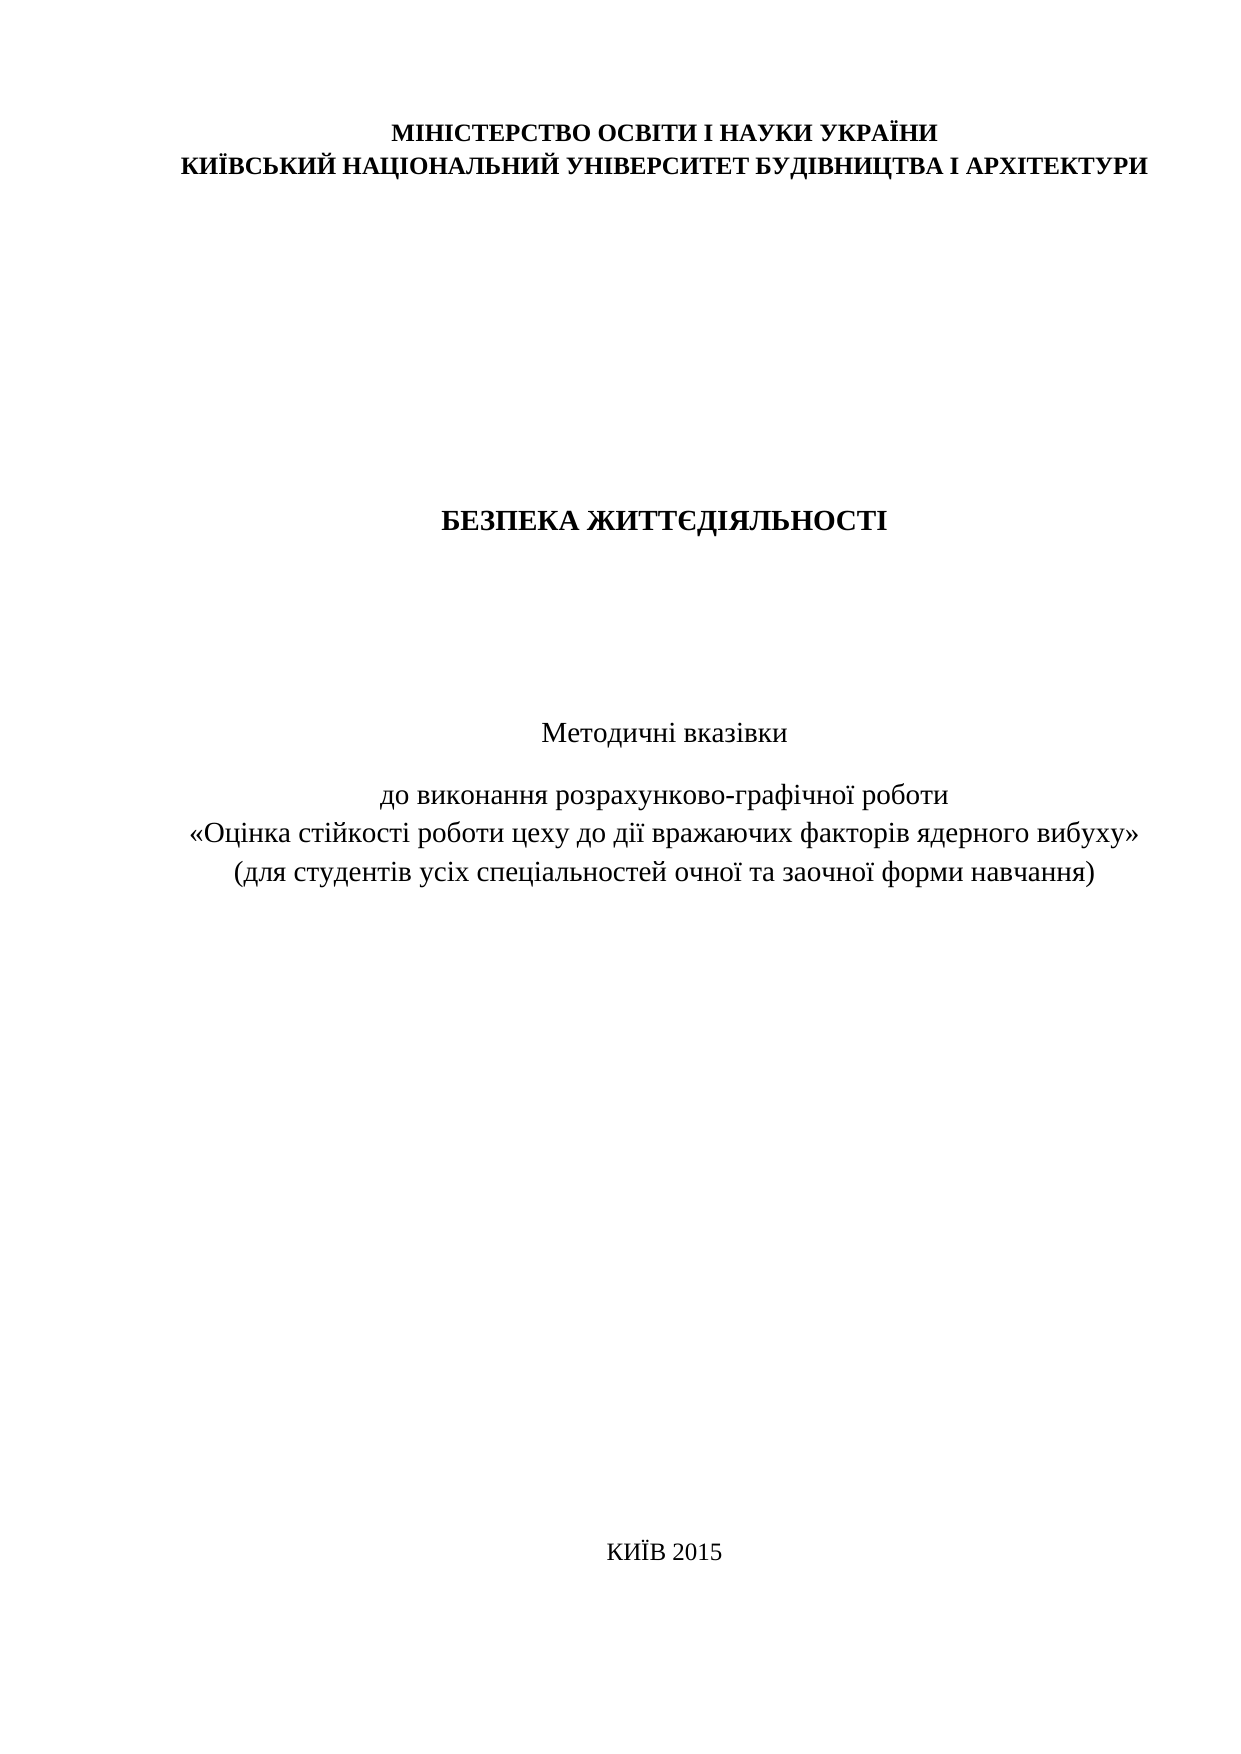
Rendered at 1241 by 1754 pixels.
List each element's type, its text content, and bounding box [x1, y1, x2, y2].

text Методичні вказівки [177, 715, 1152, 748]
text БЕЗПЕКА ЖИТТЄДІЯЛЬНОСТІ [177, 503, 1152, 537]
text «Оцінка стійкості роботи цеху до дії вражаючих факторів ядерного вибуху» [177, 816, 1152, 849]
text КИЇВ 2015 [177, 1537, 1152, 1566]
text (для студентів усіх спеціальностей очної та заочної форми навчання) [177, 854, 1152, 888]
text до виконання розрахунково-графічної роботи [177, 777, 1152, 811]
text КИЇВСЬКИЙ НАЦІОНАЛЬНИЙ УНІВЕРСИТЕТ БУДІВНИЦТВА І АРХІТЕКТУРИ [177, 151, 1152, 180]
text МІНІСТЕРСТВО ОСВІТИ І НАУКИ УКРАЇНИ [177, 118, 1152, 147]
